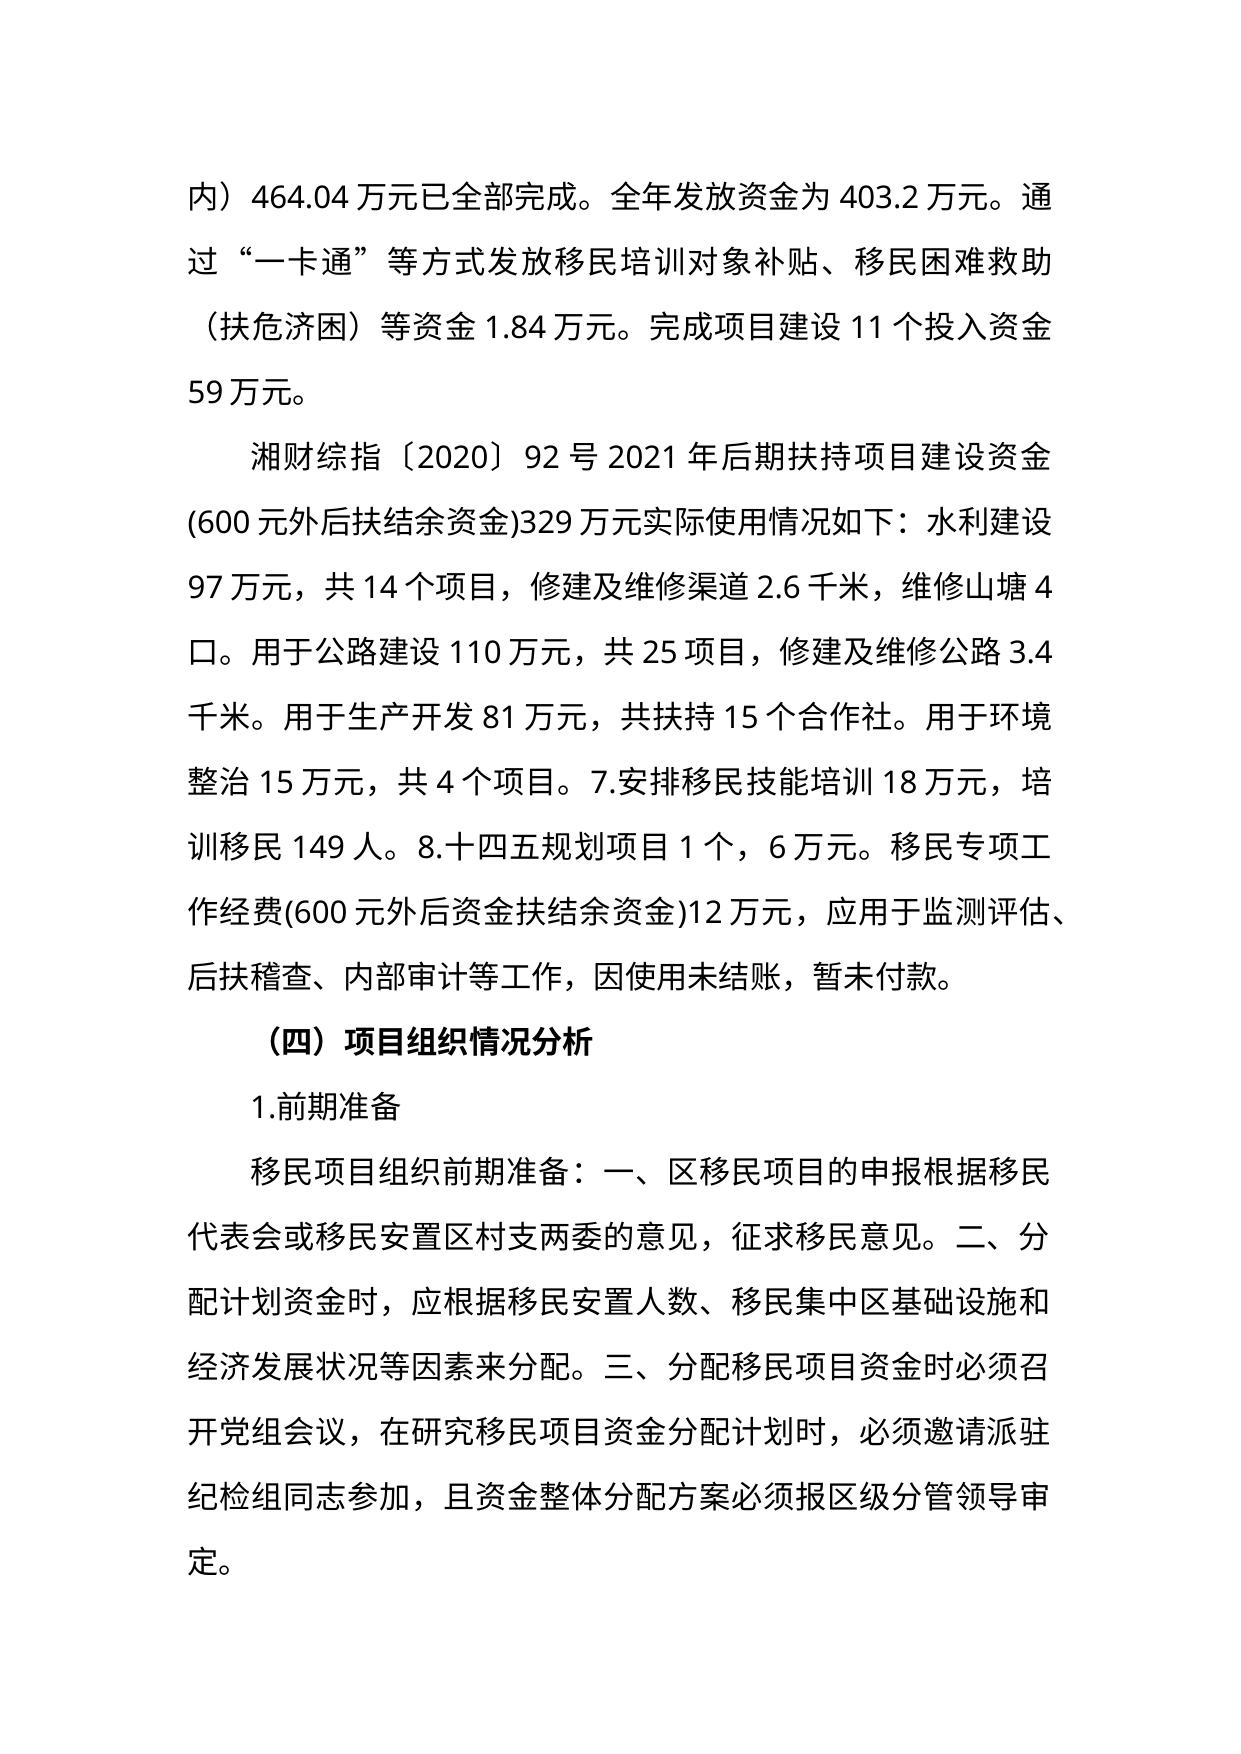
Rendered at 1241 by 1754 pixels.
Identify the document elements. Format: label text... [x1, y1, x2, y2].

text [187, 162, 1053, 422]
text 1.前期准备 [187, 1072, 1053, 1137]
text 湘财综指〔2020〕92号2021年后期扶持项目建设资金(600元外后扶结余资金)329万元实际使用情况如下：水利建设97万元，共14个项目，修建及维修渠道2.6千米，维修山塘 4口。用于公路建设110万元，共25项目，修建及维修公路3.4千米。用于生产开发81万元，共扶持15个合作社。用于环境整治15万元，共4个项目。7.安排移民技能培训18万元，培训移民149人。8.十四五规划项目1个，6万元。移民专项工作经费(600元外后资金扶结余资金)12万元，应用于监测评估、后扶稽查、内部审计等工作，因使用未结账，暂未付款。 [187, 422, 1053, 1007]
text 移民项目组织前期准备：一、区移民项目的申报根据移民代表会或移民安置区村支两委的意见，征求移民意见。二、分配计划资金时，应根据移民安置人数、移民集中区基础设施和经济发展状况等因素来分配。三、分配移民项目资金时必须召开党组会议，在研究移民项目资金分配计划时，必须邀请派驻纪检组同志参加，且资金整体分配方案必须报区级分管领导审定。 [187, 1137, 1053, 1592]
text （四）项目组织情况分析 [187, 1007, 1053, 1072]
